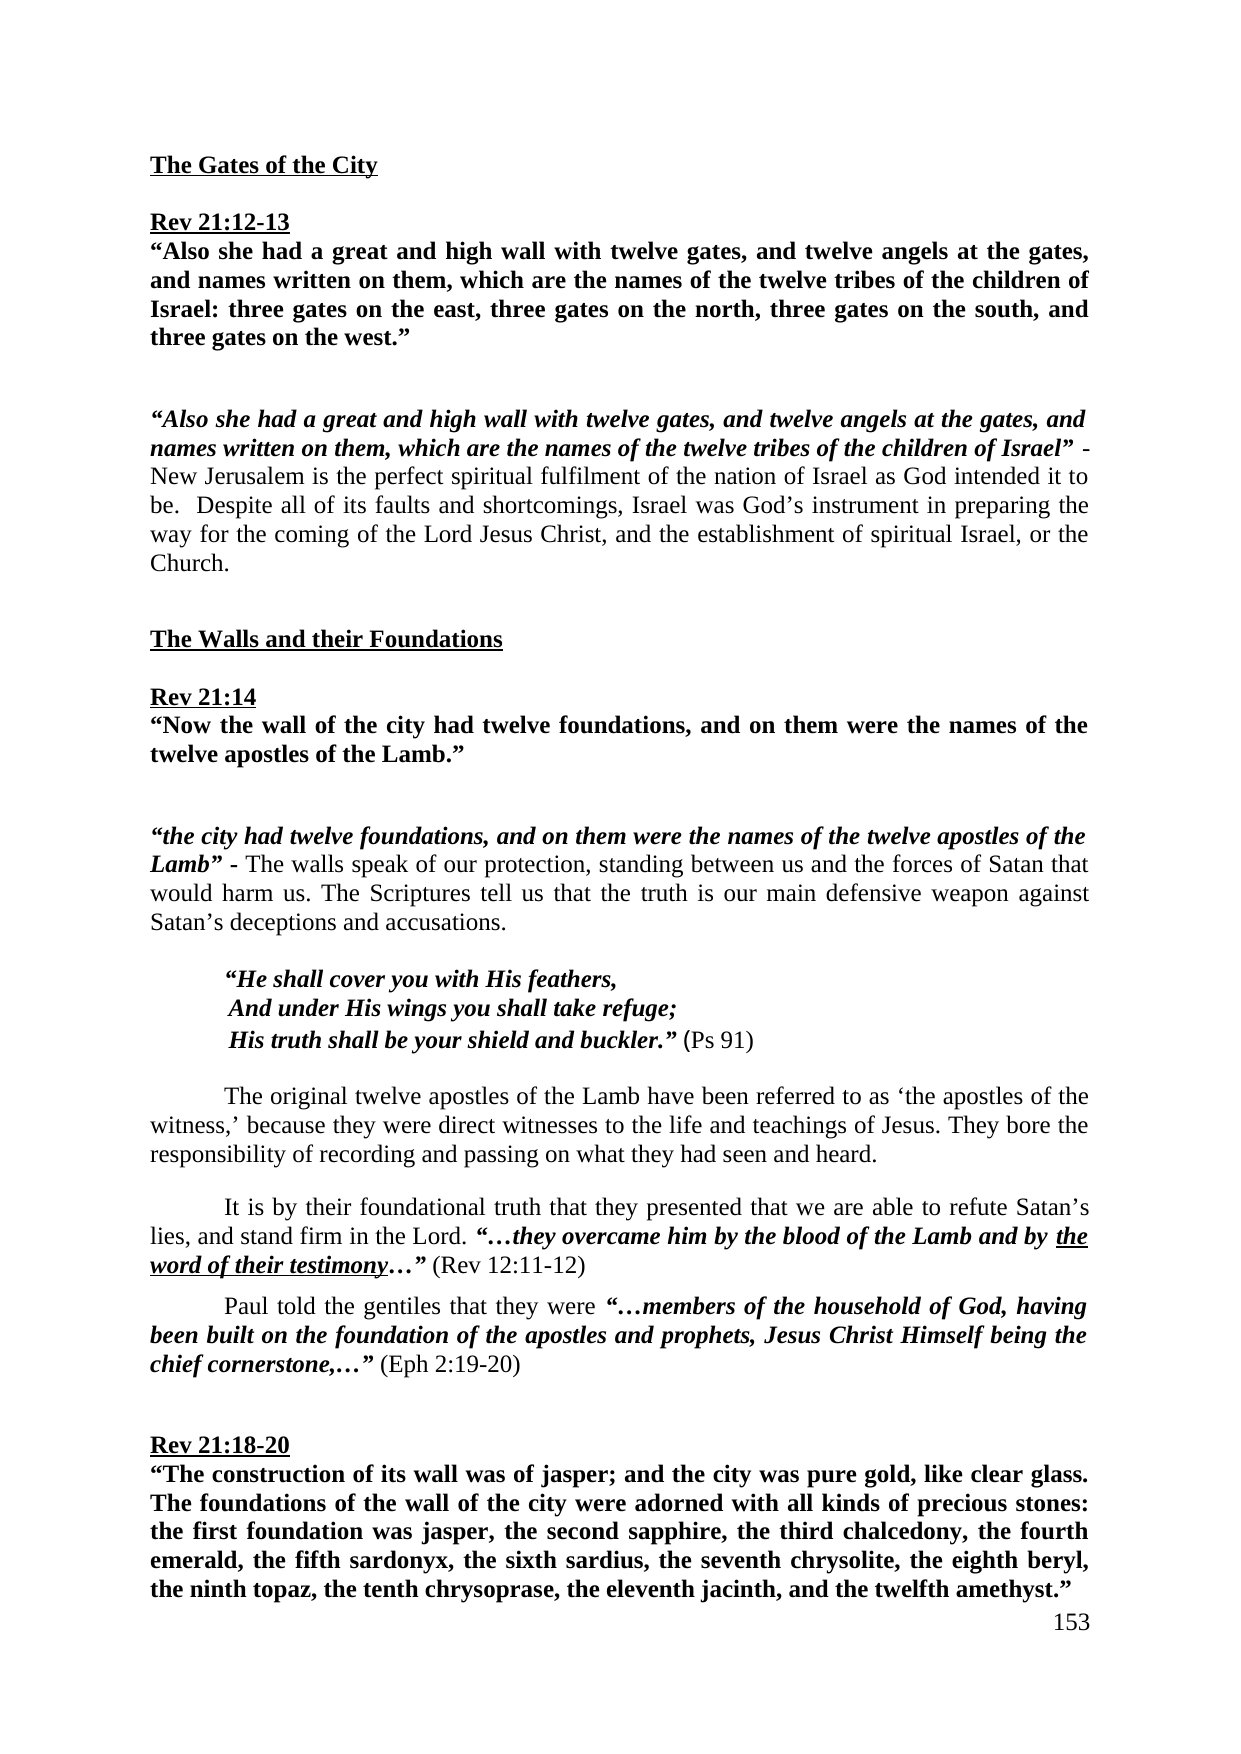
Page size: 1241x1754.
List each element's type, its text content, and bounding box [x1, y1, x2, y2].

text “the city had twelve foundations, and on them were the names of the twelve apostles of the Lamb” - The walls speak of our protection, standing between us and the forces of Satan that would harm us. The Scriptures tell us that the truth is our main defensive weapon against Satan’s deceptions and accusations. [150, 821, 1090, 936]
text “Also she had a great and high wall with twelve gates, and twelve angels at the gates, and names written on them, which are the names of the twelve tribes of the children of Israel” - New Jerusalem is the perfect spiritual fulfilment of the nation of Israel as God intended it to be. Despite all of its faults and shortcomings, Israel was God’s instrument in preparing the way for the coming of the Lord Jesus Christ, and the establishment of spiritual Israel, or the Church. [150, 404, 1090, 576]
text Rev 21:18-20 [150, 1430, 1090, 1459]
text His truth shall be your shield and buckler.” (Ps 91) [228, 1022, 1074, 1056]
text Rev 21:12-13 [150, 207, 1090, 236]
text The original twelve apostles of the Lamb have been referred to as ‘the apostles of the witness,’ because they were direct witnesses to the life and teachings of Jesus. They bore the responsibility of recording and passing on what they had seen and heard. [150, 1081, 1090, 1167]
text The Walls and their Foundations [150, 624, 1090, 653]
text Rev 21:14 [150, 682, 1090, 711]
text “Also she had a great and high wall with twelve gates, and twelve angels at the gates, and names written on them, which are the names of the twelve tribes of the children of Israel: three gates on the east, three gates on the north, three gates on the south, and three gates on the west.” [150, 236, 1090, 351]
text “He shall cover you with His feathers, [191, 964, 1074, 993]
text “The construction of its wall was of jasper; and the city was pure gold, like clear glass. The foundations of the wall of the city were adorned with all kinds of precious stones: the first foundation was jasper, the second sapphire, the third chalcedony, the fourth emerald, the fifth sardonyx, the sixth sardius, the seventh chrysolite, the eighth beryl, the ninth topaz, the tenth chrysoprase, the eleventh jacinth, and the twelfth amethyst.” [150, 1459, 1090, 1603]
text “Now the wall of the city had twelve foundations, and on them were the names of the twelve apostles of the Lamb.” [150, 711, 1090, 768]
text The Gates of the City [150, 150, 1090, 179]
text Paul told the gentiles that they were “…members of the household of God, having been built on the foundation of the apostles and prophets, Jesus Christ Himself being the chief cornerstone,…” (Eph 2:19-20) [150, 1291, 1090, 1377]
text And under His wings you shall take refuge; [228, 993, 1074, 1022]
text It is by their foundational truth that they presented that we are able to refute Satan’s lies, and stand firm in the Lord. “…they overcame him by the blood of the Lamb and by the word of their testimony…” (Rev 12:11-12) [150, 1192, 1090, 1279]
